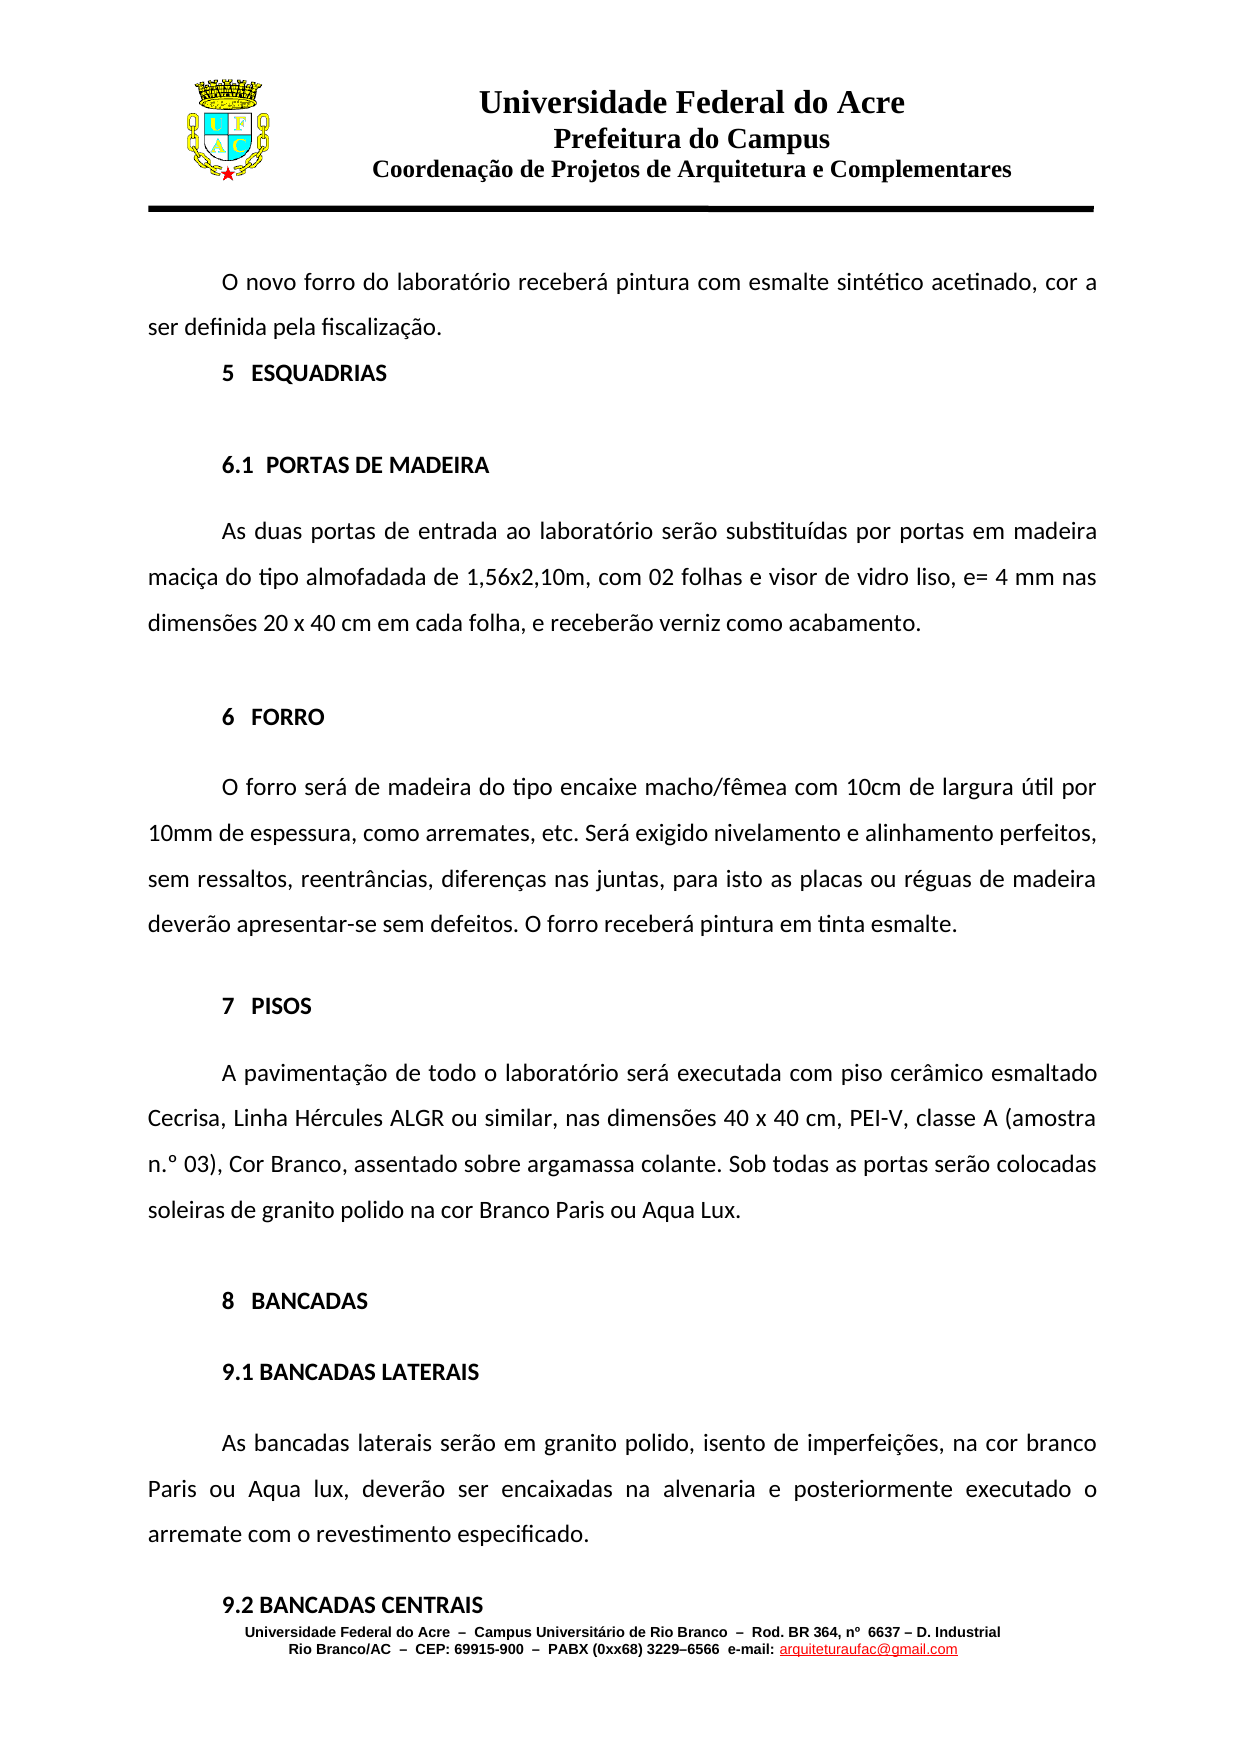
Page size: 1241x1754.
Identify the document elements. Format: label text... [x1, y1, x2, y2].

text O forro será de madeira do tipo encaixe macho/fêmea com 10cm de largura útil por 10mm de espessura, como arremates, etc. Será exigido nivelamento e alinhamento perfeitos, sem ressaltos, reentrâncias, diferenças nas juntas, para isto as placas ou réguas de madeira deverão apresentar-se sem defeitos. O forro receberá pintura em tinta esmalte. [148, 771, 1098, 939]
subtitle As bancadas laterais serão em granito polido, isento de imperfeições, na cor branco Paris ou Aqua lux, deverão ser encaixadas na alvenaria e posteriormente executado o arremate com o revestimento especificado. [148, 1427, 1098, 1549]
list ESQUADRIAS [148, 357, 1098, 388]
text O novo forro do laboratório receberá pintura com esmalte sintético acetinado, cor a ser definida pela fiscalização. [148, 266, 1098, 342]
picture [147, 78, 297, 184]
text As duas portas de entrada ao laboratório serão substituídas por portas em madeira maciça do tipo almofadada de 1,56x2,10m, com 02 folhas e visor de vidro liso, e= 4 mm nas dimensões 20 x 40 cm em cada folha, e receberão verniz como acabamento. [148, 515, 1098, 637]
list PORTAS DE MADEIRA [148, 449, 1098, 479]
subtitle FORRO [148, 702, 1098, 732]
subtitle BANCADAS CENTRAIS [222, 1589, 1098, 1620]
text A pavimentação de todo o laboratório será executada com piso cerâmico esmaltado Cecrisa, Linha Hércules ALGR ou similar, nas dimensões 40 x 40 cm, PEI-V, classe A (amostra n.º 03), Cor Branco, assentado sobre argamassa colante. Sob todas as portas serão colocadas soleiras de granito polido na cor Branco Paris ou Aqua Lux. [148, 1057, 1098, 1224]
list PISOS [148, 990, 1098, 1021]
list BANCADAS [148, 1286, 1098, 1316]
subtitle BANCADAS LATERAIS [222, 1356, 1098, 1387]
